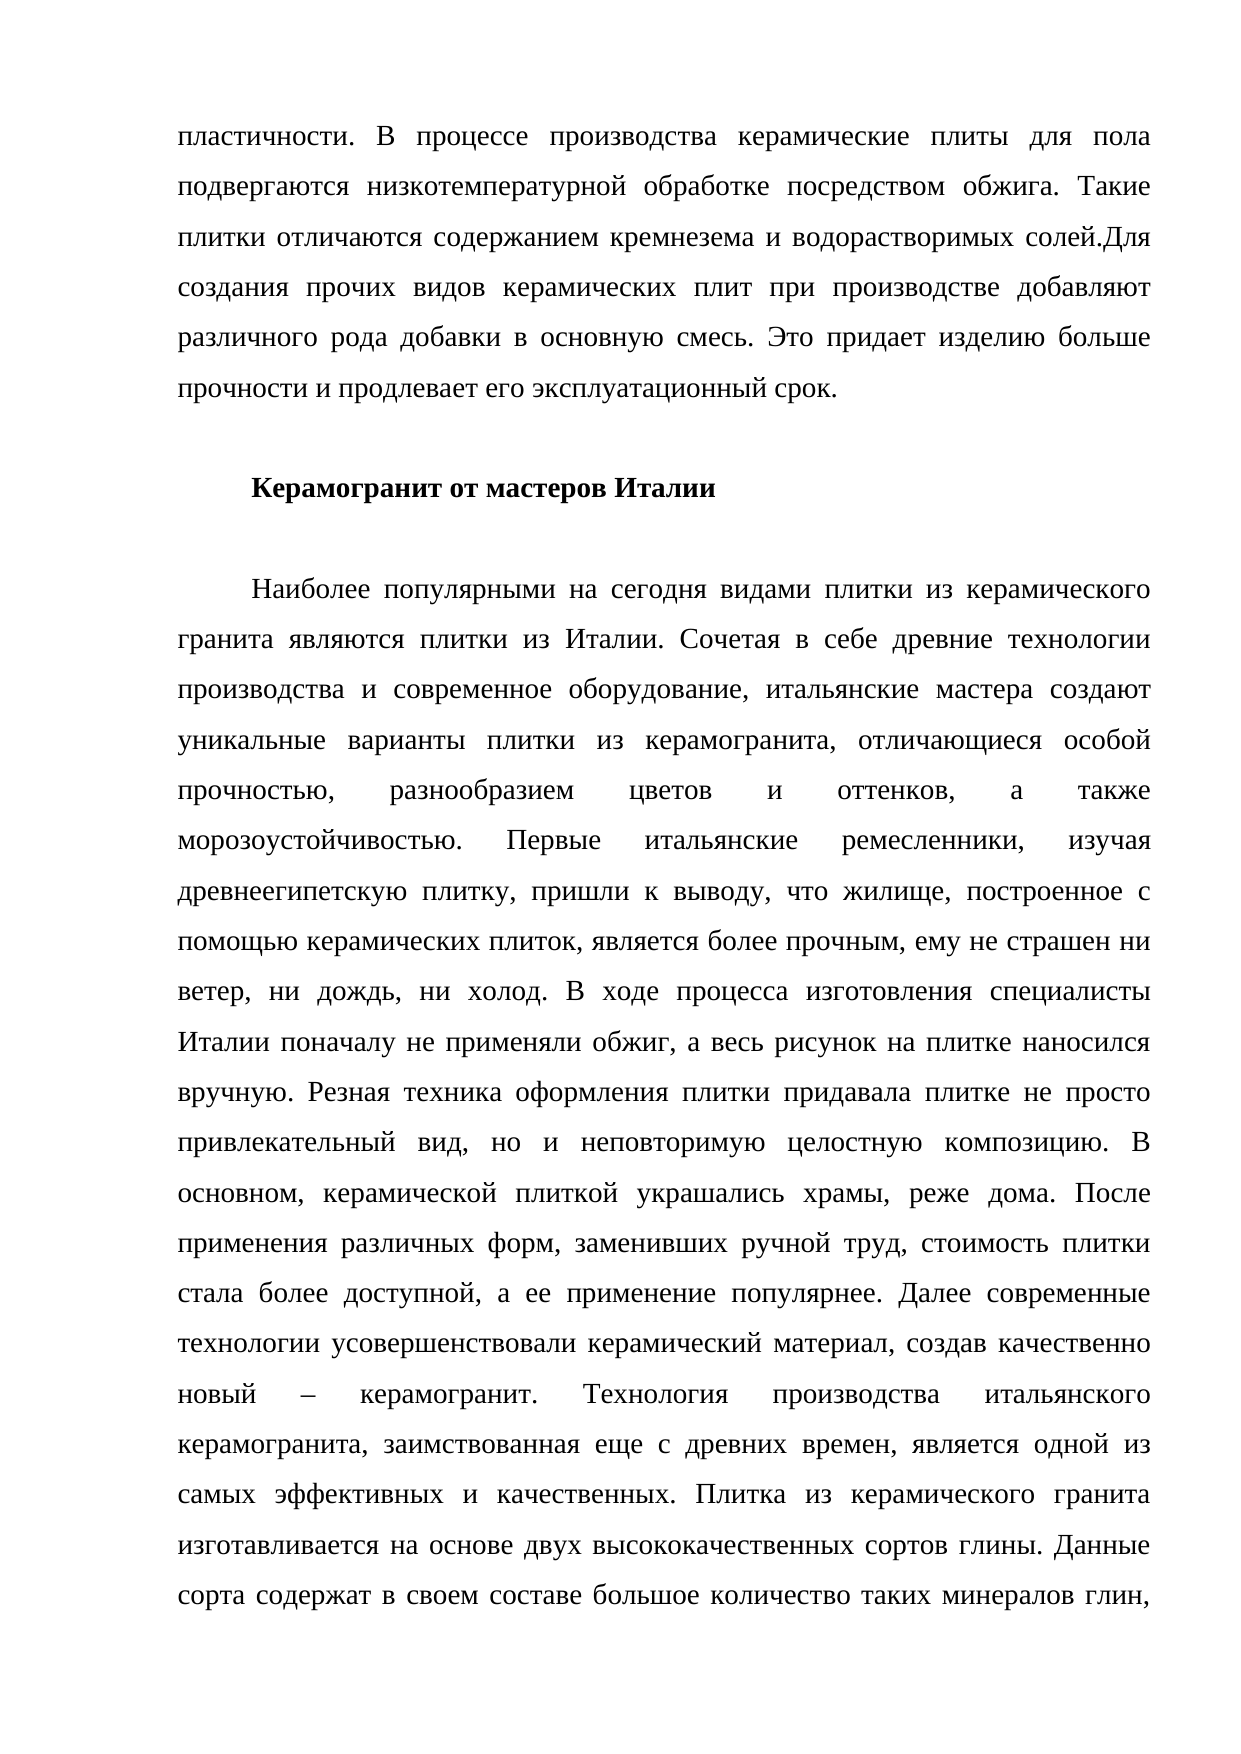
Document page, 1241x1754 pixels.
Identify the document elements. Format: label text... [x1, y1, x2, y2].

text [177, 118, 1152, 403]
text Керамогранит от мастеров Италии [177, 470, 1152, 504]
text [177, 571, 1152, 1611]
